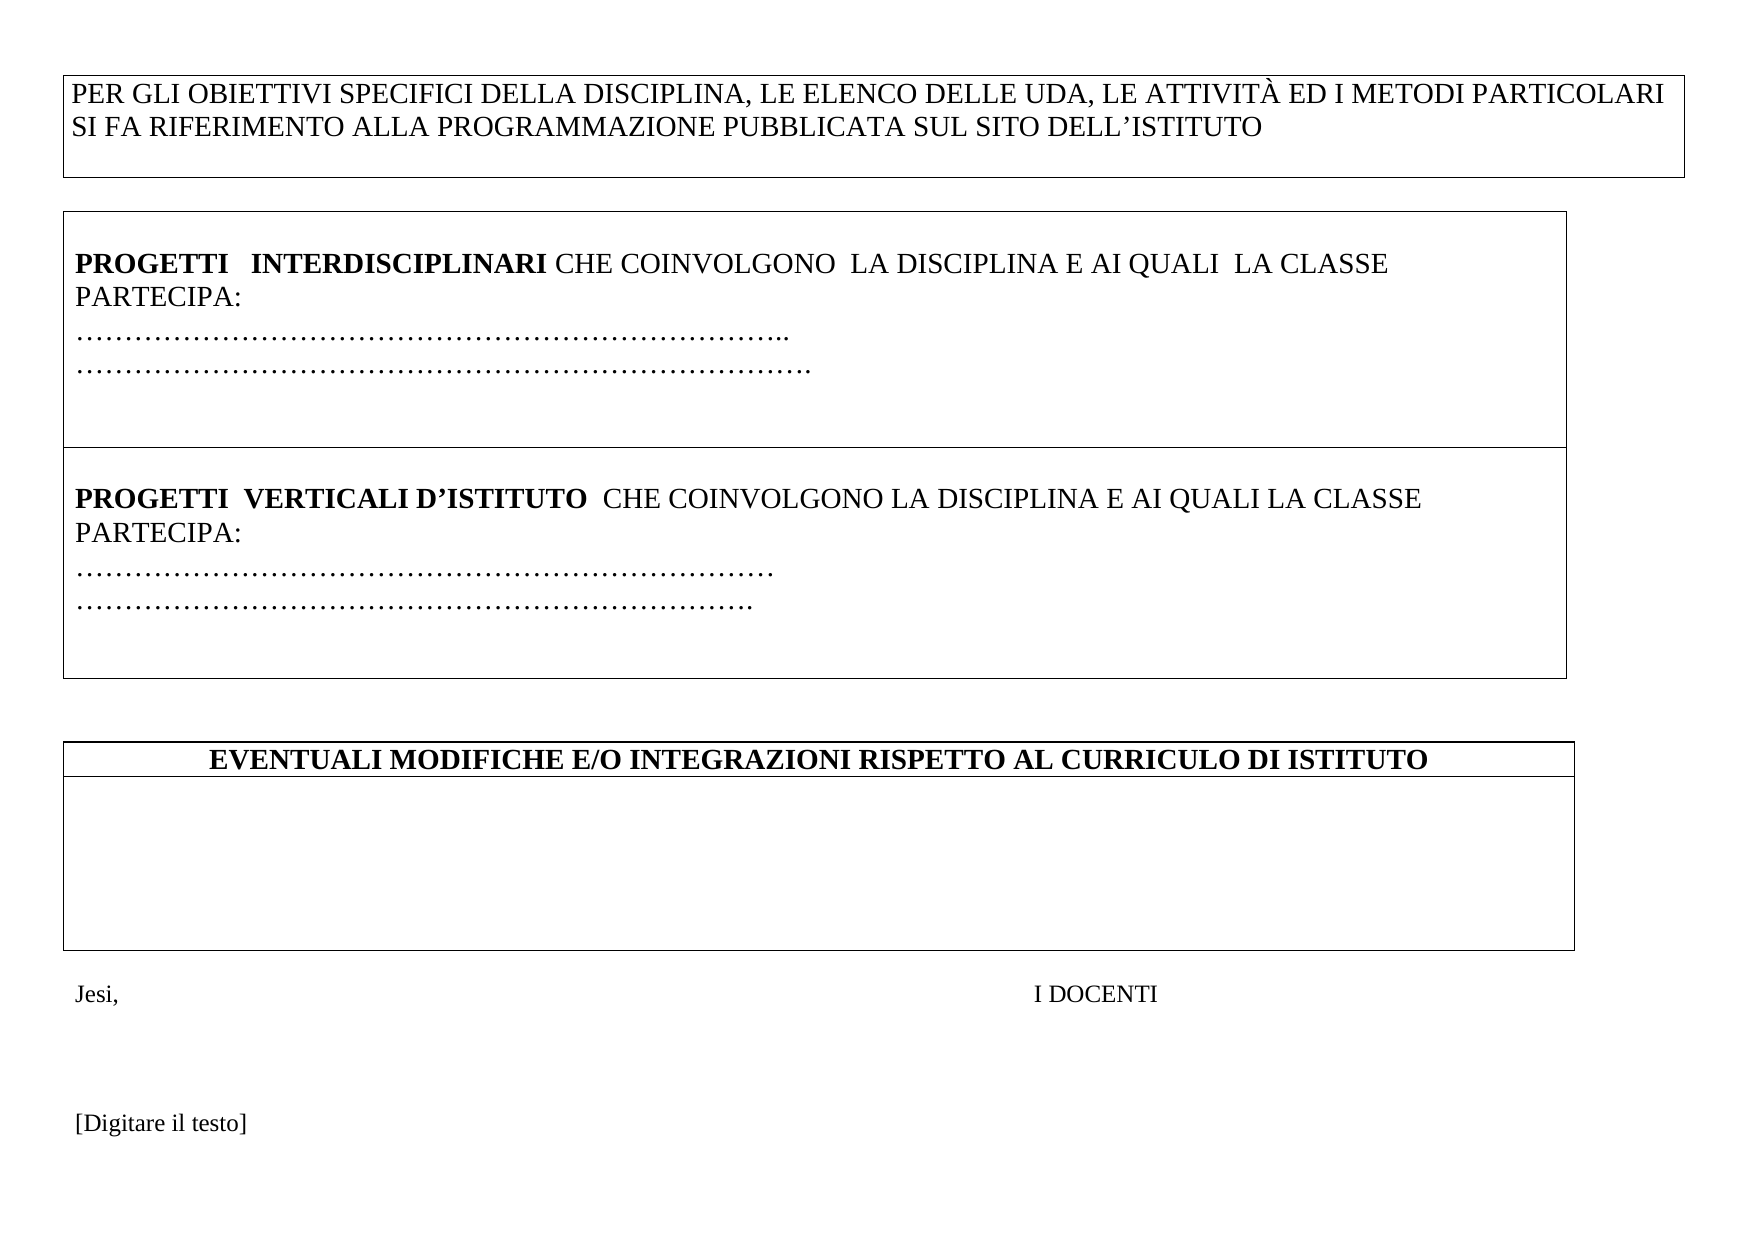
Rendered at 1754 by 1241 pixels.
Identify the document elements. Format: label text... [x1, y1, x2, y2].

table_header Progetti interdisciplinari che coinvolgono lA DISCIPLINA e ai quali lA classE partecipa: ……………………………………………………………….. …………………………………………………………………. [64, 212, 1566, 447]
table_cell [64, 76, 1684, 177]
table_cell [64, 777, 1574, 949]
table_header EVENTUALI MODIFICHE E/O INTEGRAZIONI RISPETTO AL CURRICULO DI ISTITUTO [64, 743, 1574, 776]
table_cell Progetti verticali d’Istituto che coinvolgono LA DISCIPLINA e aI quali lA classE partecipa: ……………………………………………………………… ……………………………………………………………. [64, 448, 1566, 678]
text Jesi, I DOCENTI [75, 979, 1679, 1008]
